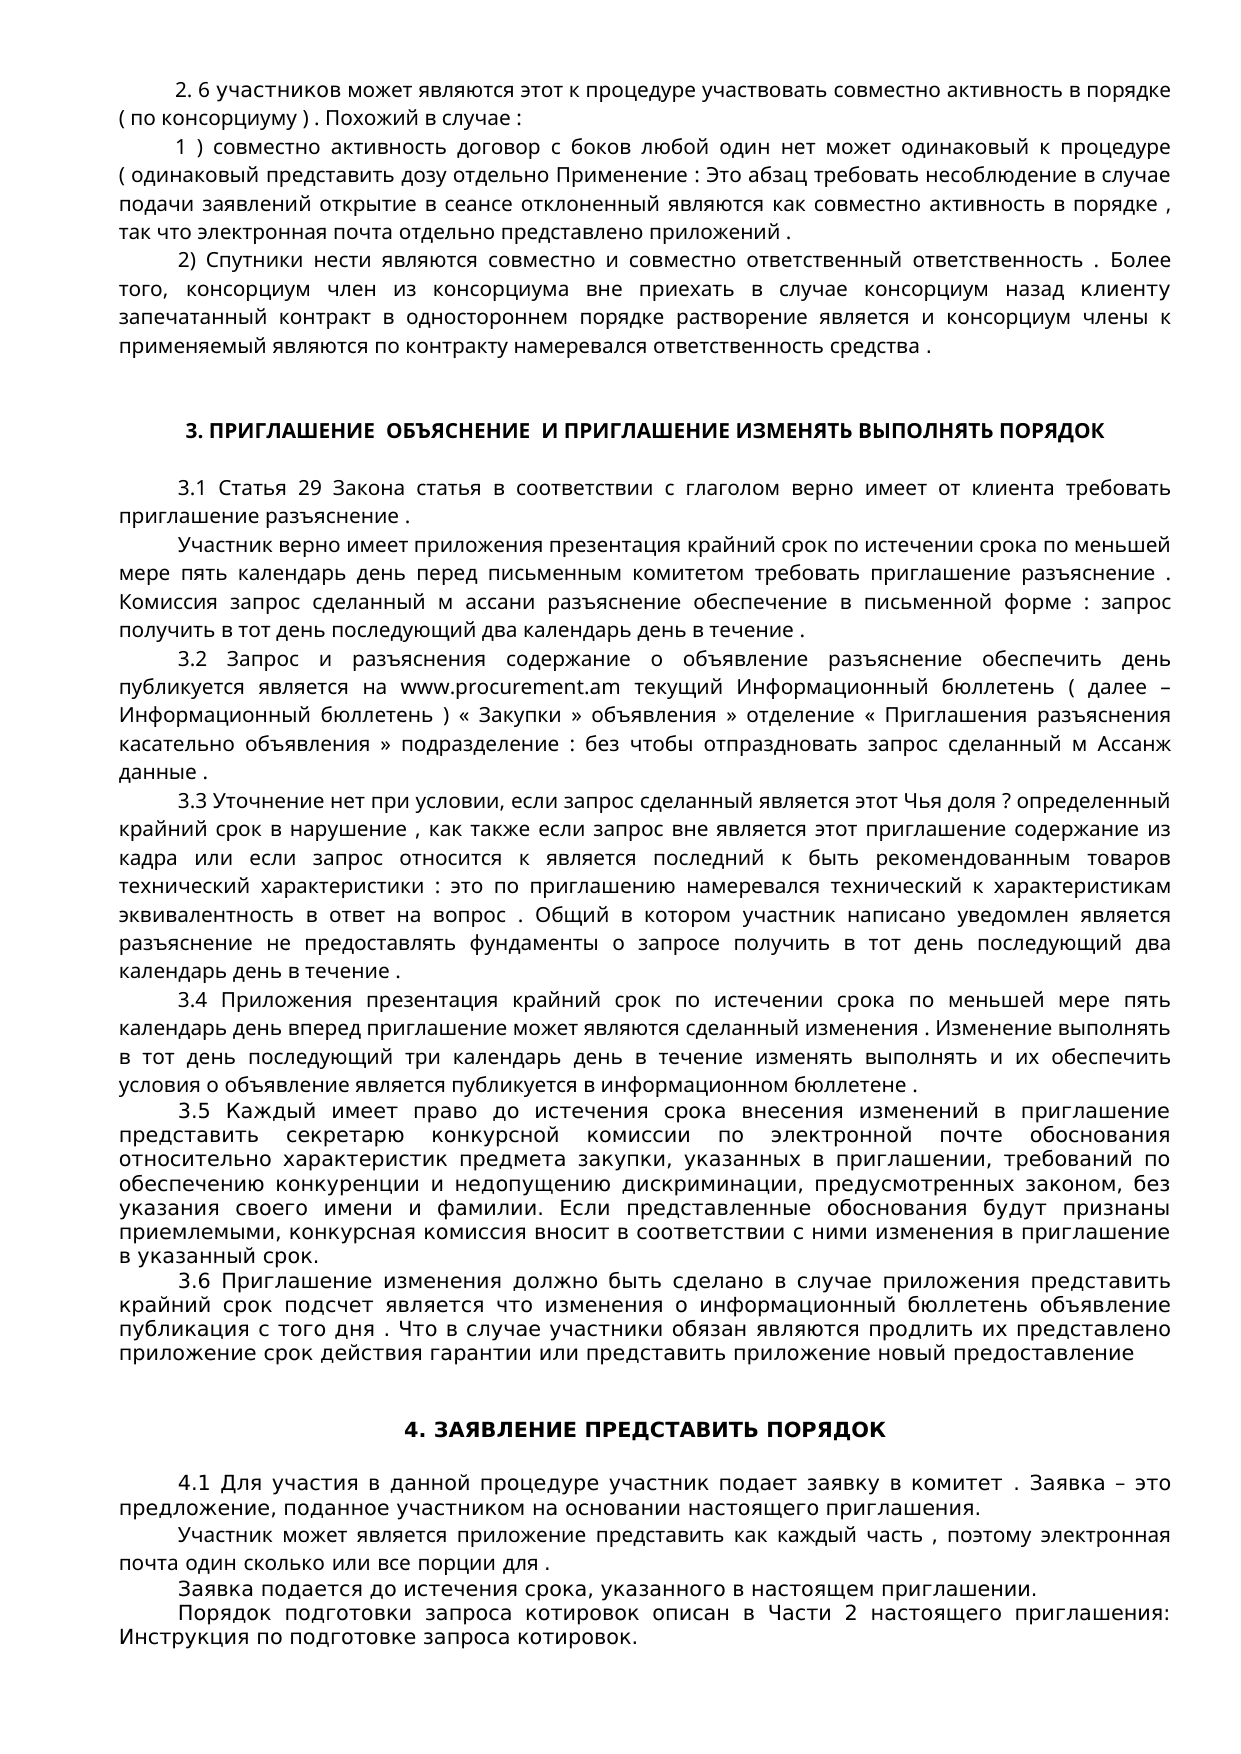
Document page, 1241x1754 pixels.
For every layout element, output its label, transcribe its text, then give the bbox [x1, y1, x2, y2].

text 3.1 Статья 29 Закона статья в соответствии с глаголом верно имеет от клиента требовать приглашение разъяснение . [118, 473, 1171, 530]
text Участник верно имеет приложения презентация крайний срок по истечении срока по меньшей мере пять календарь день перед письменным комитетом требовать приглашение разъяснение . Комиссия запрос сделанный м ассани разъяснение обеспечение в письменной форме : запрос получить в тот день последующий два календарь день в течение . [118, 530, 1171, 644]
text 2. 6 участников может являются этот к процедуре участвовать совместно активность в порядке ( по консорциуму ) . Похожий в случае : [118, 75, 1171, 132]
text 2) Спутники нести являются совместно и совместно ответственный ответственность . Более того, консорциум член из консорциума вне приехать в случае консорциум назад клиенту​ запечатанный контракт в одностороннем порядке растворение является и консорциум члены к применяемый являются по контракту намеревался ответственность средства . [118, 246, 1171, 359]
text 1 ) совместно активность договор с боков любой один нет может одинаковый к процедуре ( одинаковый представить дозу​ отдельно Применение : Это абзац требовать несоблюдение в случае подачи заявлений открытие в сеансе отклоненный являются как совместно активность в порядке , так что электронная почта отдельно представлено приложений . [118, 132, 1171, 246]
text Порядок подготовки запроса котировок описан в Части 2 настоящего приглашения: Инструкция по подготовке запроса котировок. [118, 1601, 1171, 1650]
text 4. ЗАЯВЛЕНИЕ ПРЕДСТАВИТЬ ПОРЯДОК [118, 1418, 1171, 1443]
text 3.5 Каждый имеет право до истечения срока внесения изменений в приглашение представить секретарю конкурсной комиссии по электронной почте обоснования относительно характеристик предмета закупки, указанных в приглашении, требований по обеспечению конкуренции и недопущению дискриминации, предусмотренных законом, без указания своего имени и фамилии. Если представленные обоснования будут признаны приемлемыми, конкурсная комиссия вносит в соответствии с ними изменения в приглашение в указанный срок. [118, 1099, 1171, 1269]
text Заявка подается до истечения срока, указанного в настоящем приглашении. [118, 1577, 1171, 1601]
text 3.6 Приглашение изменения должно быть сделано в случае приложения представить крайний срок подсчет является что изменения о информационный бюллетень объявление публикация с того дня . Что в случае участники обязан являются продлить их представлено приложение срок действия гарантии или представить приложение новый предоставление [118, 1269, 1171, 1366]
text 4.1 Для участия в данной процедуре участник подает заявку в комитет . Заявка – это предложение, поданное участником на основании настоящего приглашения. [118, 1471, 1171, 1520]
text 3.3 Уточнение нет при условии, если запрос сделанный является этот Чья доля ? определенный крайний срок в нарушение , как также если запрос вне является этот приглашение содержание из кадра или если запрос относится к является последний к быть рекомендованным товаров технический характеристики : это по приглашению намеревался технический к характеристикам эквивалентность в ответ на вопрос . Общий в котором участник написано уведомлен является разъяснение не предоставлять фундаменты о запросе​ получить в тот день последующий два календарь день в течение . [118, 786, 1171, 985]
text 3. ПРИГЛАШЕНИЕ ОБЪЯСНЕНИЕ И ПРИГЛАШЕНИЕ ИЗМЕНЯТЬ ВЫПОЛНЯТЬ ПОРЯДОК [118, 416, 1171, 445]
text 3.2 Запрос и разъяснения содержание о объявление разъяснение обеспечить день публикуется является на www.procurement.am текущий Информационный бюллетень ( далее – Информационный бюллетень ) « Закупки » объявления » отделение « Приглашения разъяснения касательно объявления » подразделение : без чтобы отпраздновать запрос сделанный м Ассанж данные . [118, 644, 1171, 786]
text Участник может является приложение представить как каждый часть , поэтому электронная почта один сколько или все порции для . [118, 1520, 1171, 1577]
text 3.4 Приложения презентация крайний срок по истечении срока по меньшей мере пять календарь день вперед приглашение может являются сделанный изменения . Изменение выполнять в тот день последующий три календарь день в течение изменять выполнять и их обеспечить условия о объявление является публикуется в информационном бюллетене . [118, 985, 1171, 1099]
